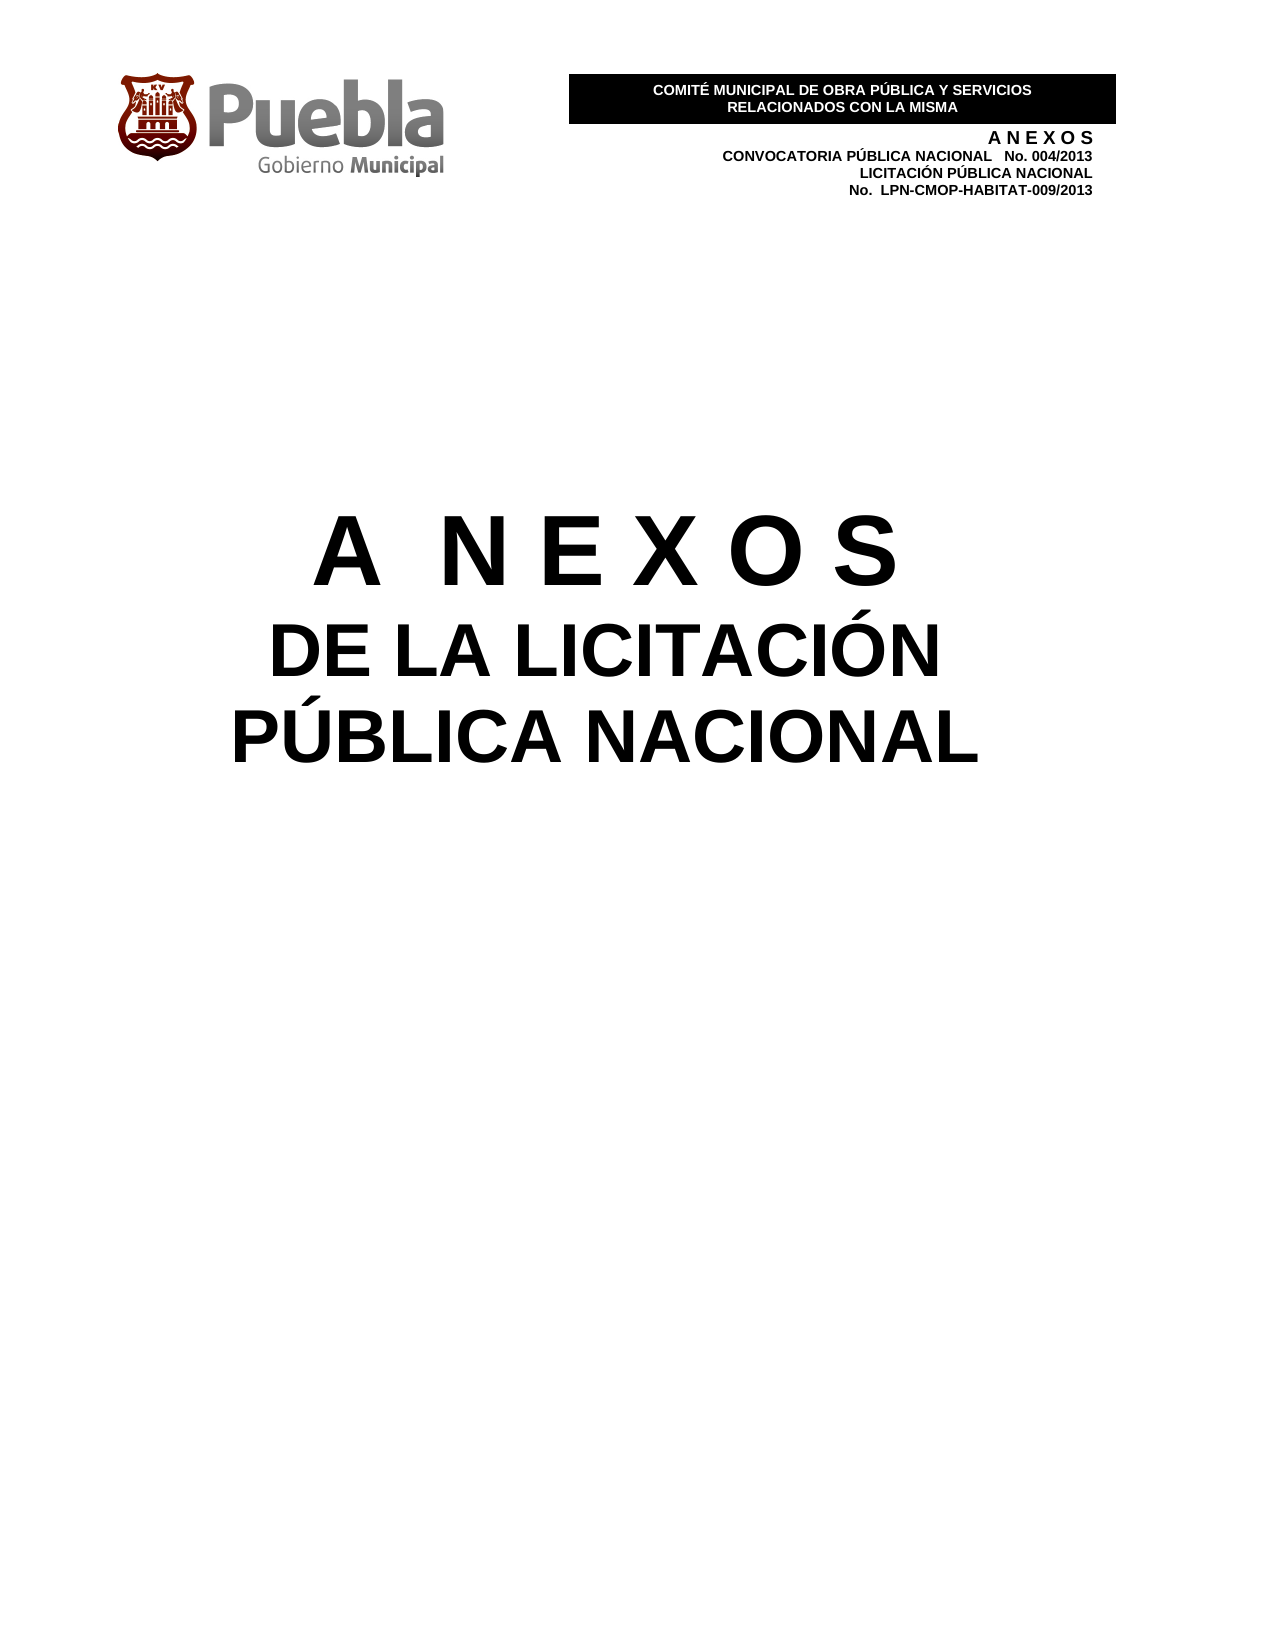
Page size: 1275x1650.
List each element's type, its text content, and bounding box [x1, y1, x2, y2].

text A N E X O S [118, 491, 1092, 606]
text DE LA LICITACIÓN PÚBLICA NACIONAL [118, 606, 1092, 779]
picture [118, 73, 444, 177]
